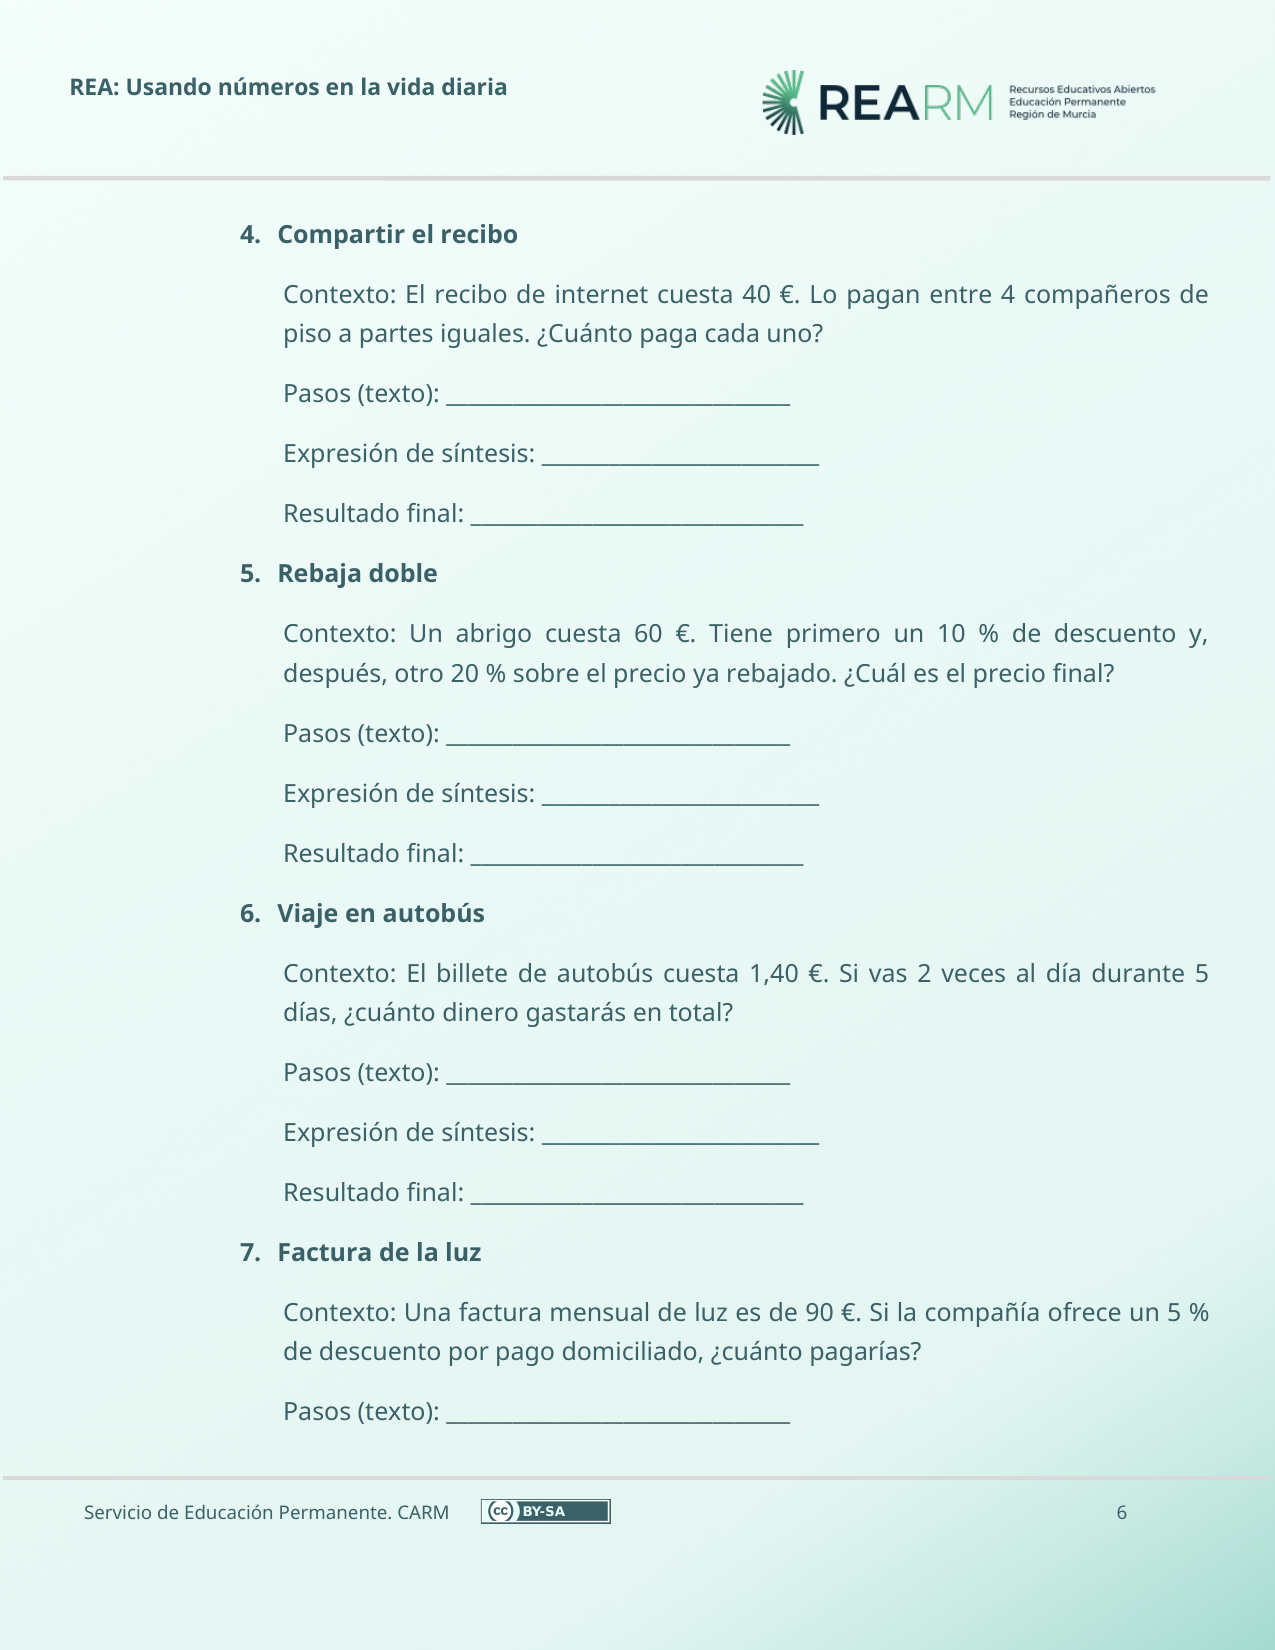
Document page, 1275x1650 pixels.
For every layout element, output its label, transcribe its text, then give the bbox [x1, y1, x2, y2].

list Factura de la luz [240, 1234, 1211, 1268]
text Expresión de síntesis: _________________________ [283, 775, 1211, 809]
list Pasos (texto): _______________________________ [283, 1394, 1211, 1428]
list Compartir el recibo [240, 217, 1211, 251]
picture [0, 0, 1275, 1650]
list Pasos (texto): _______________________________ [283, 1054, 1211, 1088]
list Rebaja doble [240, 556, 1211, 590]
text Resultado final: ______________________________ [283, 835, 1211, 869]
list Viaje en autobús [240, 895, 1211, 929]
list Resultado final: ______________________________ [283, 496, 1211, 530]
list Contexto: Una factura mensual de luz es de 90 €. Si la compañía ofrece un 5 % de descuento por pago domiciliado, ¿cuánto pagarías? [283, 1294, 1211, 1368]
list Expresión de síntesis: _________________________ [283, 436, 1211, 470]
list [283, 376, 1211, 410]
list Contexto: El billete de autobús cuesta 1,40 €. Si vas 2 veces al día durante 5 días, ¿cuánto dinero gastarás en total? [283, 955, 1211, 1028]
list Contexto: El recibo de internet cuesta 40 €. Lo pagan entre 4 compañeros de piso a partes iguales. ¿Cuánto paga cada uno? [283, 277, 1211, 350]
list Expresión de síntesis: _________________________ [283, 1114, 1211, 1148]
list Resultado final: ______________________________ [283, 1174, 1211, 1208]
text Contexto: Un abrigo cuesta 60 €. Tiene primero un 10 % de descuento y, después, otro 20 % sobre el precio ya rebajado. ¿Cuál es el precio final? [283, 616, 1211, 689]
text Pasos (texto): _______________________________ [283, 715, 1211, 749]
